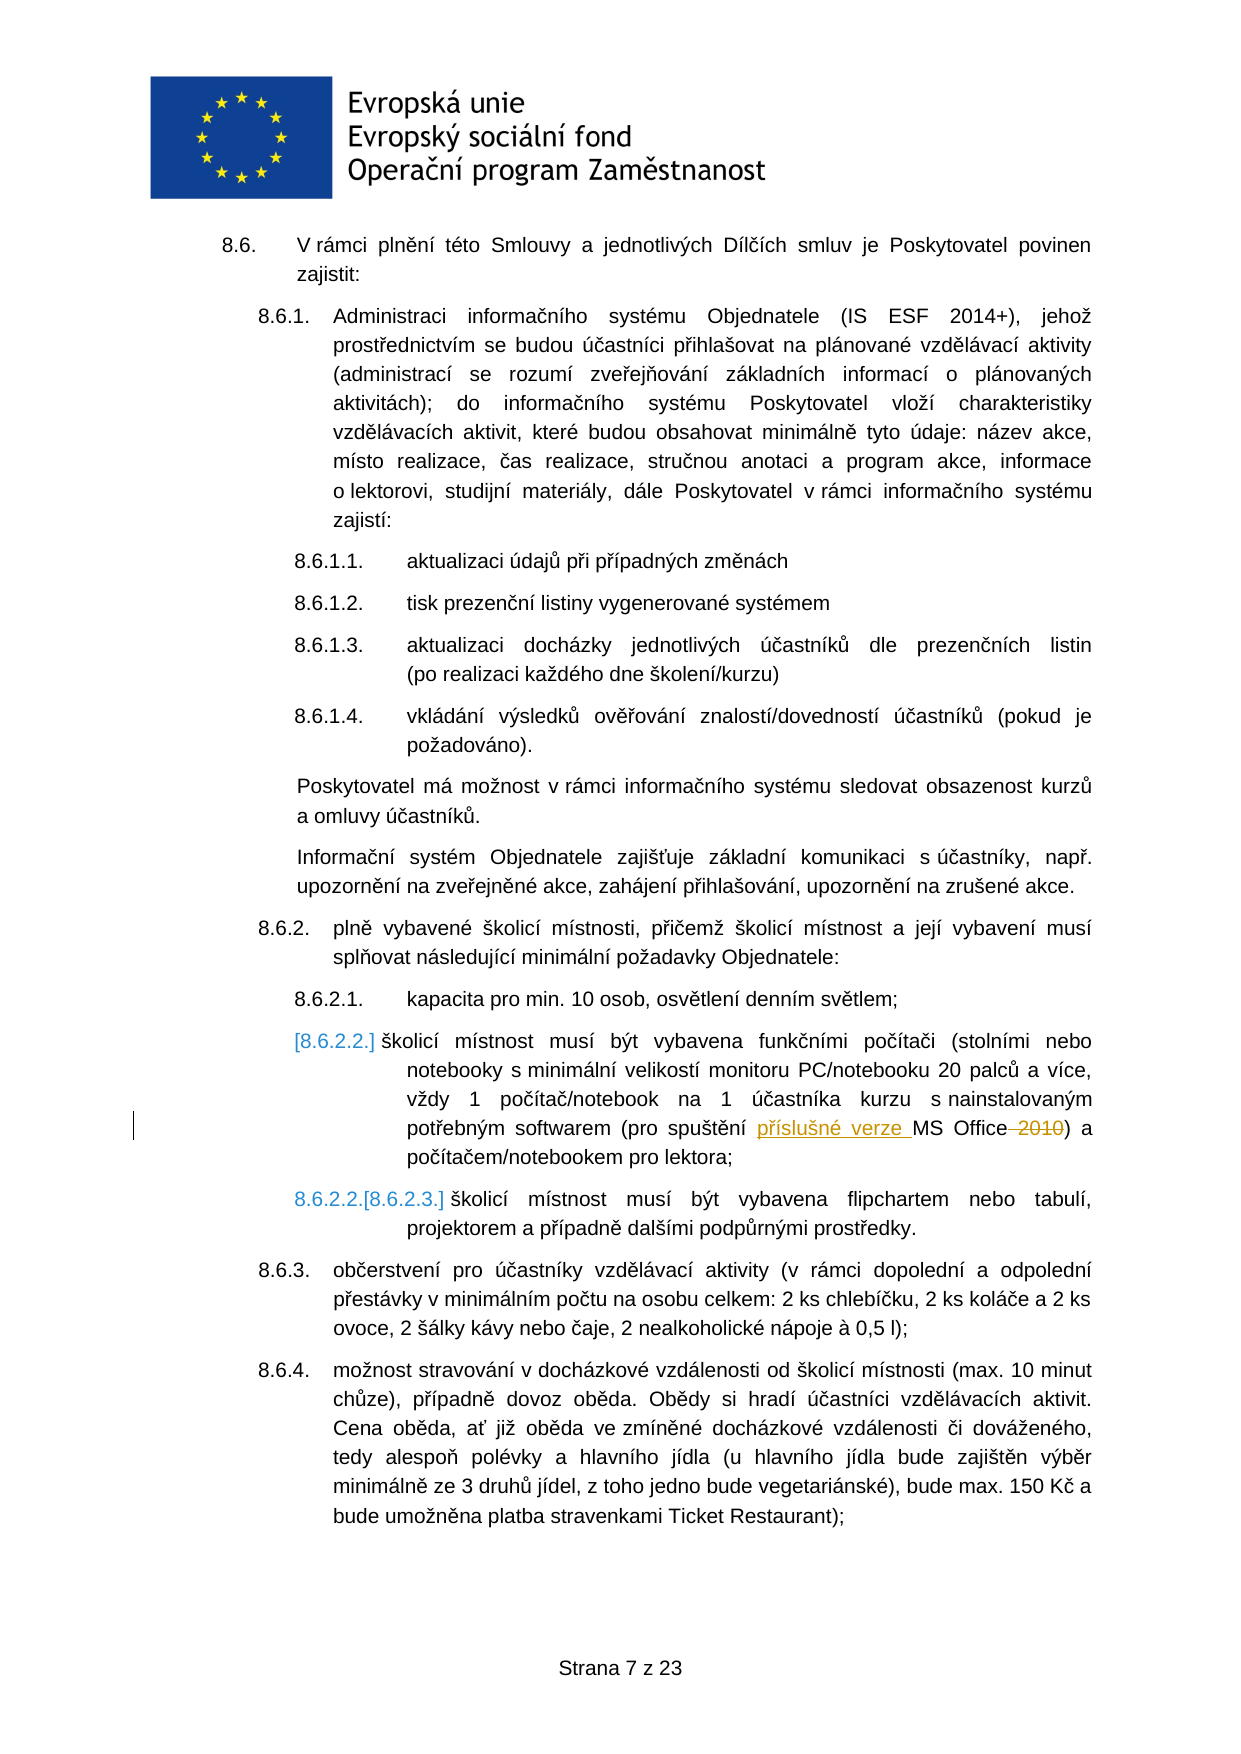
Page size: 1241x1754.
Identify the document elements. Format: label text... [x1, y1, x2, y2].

list občerstvení pro účastníky vzdělávací aktivity (v rámci dopolední a odpolední přestávky v minimálním počtu na osobu celkem: 2 ks chlebíčku, 2 ks koláče a 2 ks ovoce, 2 šálky kávy nebo čaje, 2 nealkoholické nápoje à 0,5 l); [258, 1252, 1093, 1340]
list plně vybavené školicí místnosti, přičemž školicí místnost a její vybavení musí splňovat následující minimální požadavky Objednatele: [258, 911, 1093, 969]
list školicí místnost musí být vybavena flipchartem nebo tabulí, projektorem a případně dalšími podpůrnými prostředky. [294, 1182, 1093, 1240]
text Informační systém Objednatele zajišťuje základní komunikaci s účastníky, např. upozornění na zveřejněné akce, zahájení přihlašování, upozornění na zrušené akce. [297, 840, 1093, 898]
list Administraci informačního systému Objednatele (IS ESF 2014+), jehož prostřednictvím se budou účastníci přihlašovat na plánované vzdělávací aktivity (administrací se rozumí zveřejňování základních informací o plánovaných aktivitách); do informačního systému Poskytovatel vloží charakteristiky vzdělávacích aktivit, které budou obsahovat minimálně tyto údaje: název akce, místo realizace, čas realizace, stručnou anotaci a program akce, informace o lektorovi, studijní materiály, dále Poskytovatel v rámci informačního systému zajistí: [258, 298, 1093, 532]
picture [147, 73, 766, 202]
list kapacita pro min. 10 osob, osvětlení denním světlem; [294, 982, 1093, 1011]
list tisk prezenční listiny vygenerované systémem [294, 586, 1093, 615]
list aktualizaci docházky jednotlivých účastníků dle prezenčních listin (po realizaci každého dne školení/kurzu) [294, 627, 1093, 686]
list školicí místnost musí být vybavena funkčními počítači (stolními nebo notebooky s minimální velikostí monitoru PC/notebooku 20 palců a více, vždy 1 počítač/notebook na 1 účastníka kurzu s nainstalovaným potřebným softwarem (pro spuštění MS Office) a počítačem/notebookem pro lektora; [294, 1023, 1093, 1169]
list V rámci plnění této Smlouvy a jednotlivých Dílčích smluv je Poskytovatel povinen zajistit: [222, 227, 1093, 286]
list aktualizaci údajů při případných změnách [294, 544, 1093, 573]
text Poskytovatel má možnost v rámci informačního systému sledovat obsazenost kurzů a omluvy účastníků. [297, 769, 1093, 827]
list vkládání výsledků ověřování znalostí/dovedností účastníků (pokud je požadováno). [294, 698, 1093, 757]
list možnost stravování v docházkové vzdálenosti od školicí místnosti (max. 10 minut chůze), případně dovoz oběda. Obědy si hradí účastníci vzdělávacích aktivit. Cena oběda, ať již oběda ve zmíněné docházkové vzdálenosti či dováženého, tedy alespoň polévky a hlavního jídla (u hlavního jídla bude zajištěn výběr minimálně ze 3 druhů jídel, z toho jedno bude vegetariánské), bude max. 150 Kč a bude umožněna platba stravenkami Ticket Restaurant); [258, 1352, 1093, 1527]
